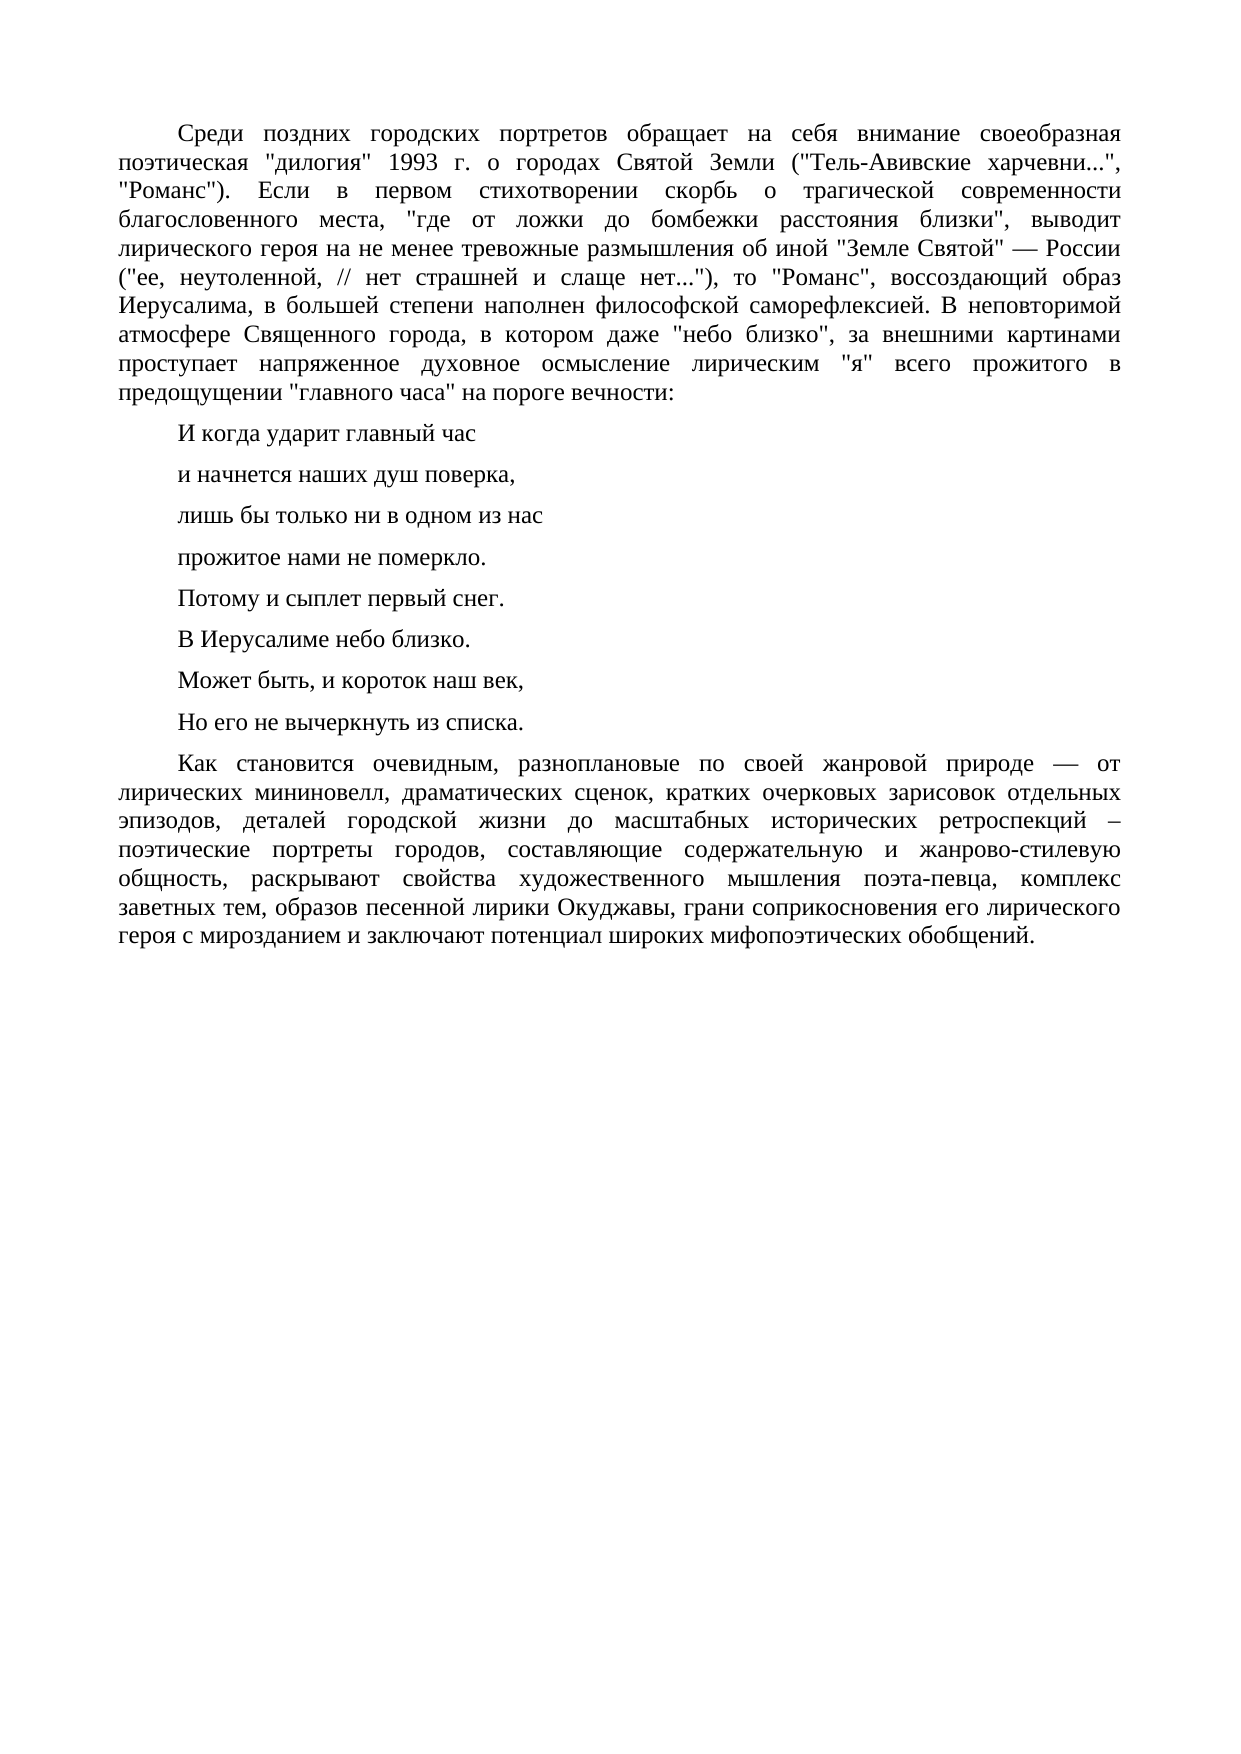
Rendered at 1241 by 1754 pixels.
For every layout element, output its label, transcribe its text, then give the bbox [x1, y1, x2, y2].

text В Иерусалиме небо близко. [118, 624, 1122, 653]
text лишь бы только ни в одном из нас [118, 501, 1122, 529]
text прожитое нами не померкло. [118, 542, 1122, 571]
text Потому и сыплет первый снег. [118, 583, 1122, 612]
text Как становится очевидным, разноплановые по своей жанровой природе — от лирических мининовелл, драматических сценок, кратких очерковых зарисовок отдельных эпизодов, деталей городской жизни до масштабных исторических ретроспекций – поэтические портреты городов, составляющие содержательную и жанрово-стилевую общность, раскрывают свойства художественного мышления поэта-певца, комплекс заветных тем, образов песенной лирики Окуджавы, грани соприкосновения его лирического героя с мирозданием и заключают потенциал широких мифопоэтических обобщений. [118, 748, 1122, 949]
text Среди поздних городских портретов обращает на себя внимание своеобразная поэтическая "дилогия" 1993 г. о городах Святой Земли ("Тель-Авивские харчевни...", "Романс"). Если в первом стихотворении скорбь о трагической современности благословенного места, "где от ложки до бомбежки расстояния близки", выводит лирического героя на не менее тревожные размышления об иной "Земле Святой" — России ("ее, неутоленной, // нет страшней и слаще нет..."), то "Романс", воссоздающий образ Иерусалима, в большей степени наполнен философской саморефлексией. В неповторимой атмосфере Священного города, в котором даже "небо близко", за внешними картинами проступает напряженное духовное осмысление лирическим "я" всего прожитого в предощущении "главного часа" на пороге вечности: [118, 118, 1122, 406]
text и начнется наших душ поверка, [118, 459, 1122, 488]
text И когда ударит главный час [118, 418, 1122, 447]
text Может быть, и короток наш век, [118, 666, 1122, 694]
text Но его не вычеркнуть из списка. [118, 707, 1122, 736]
